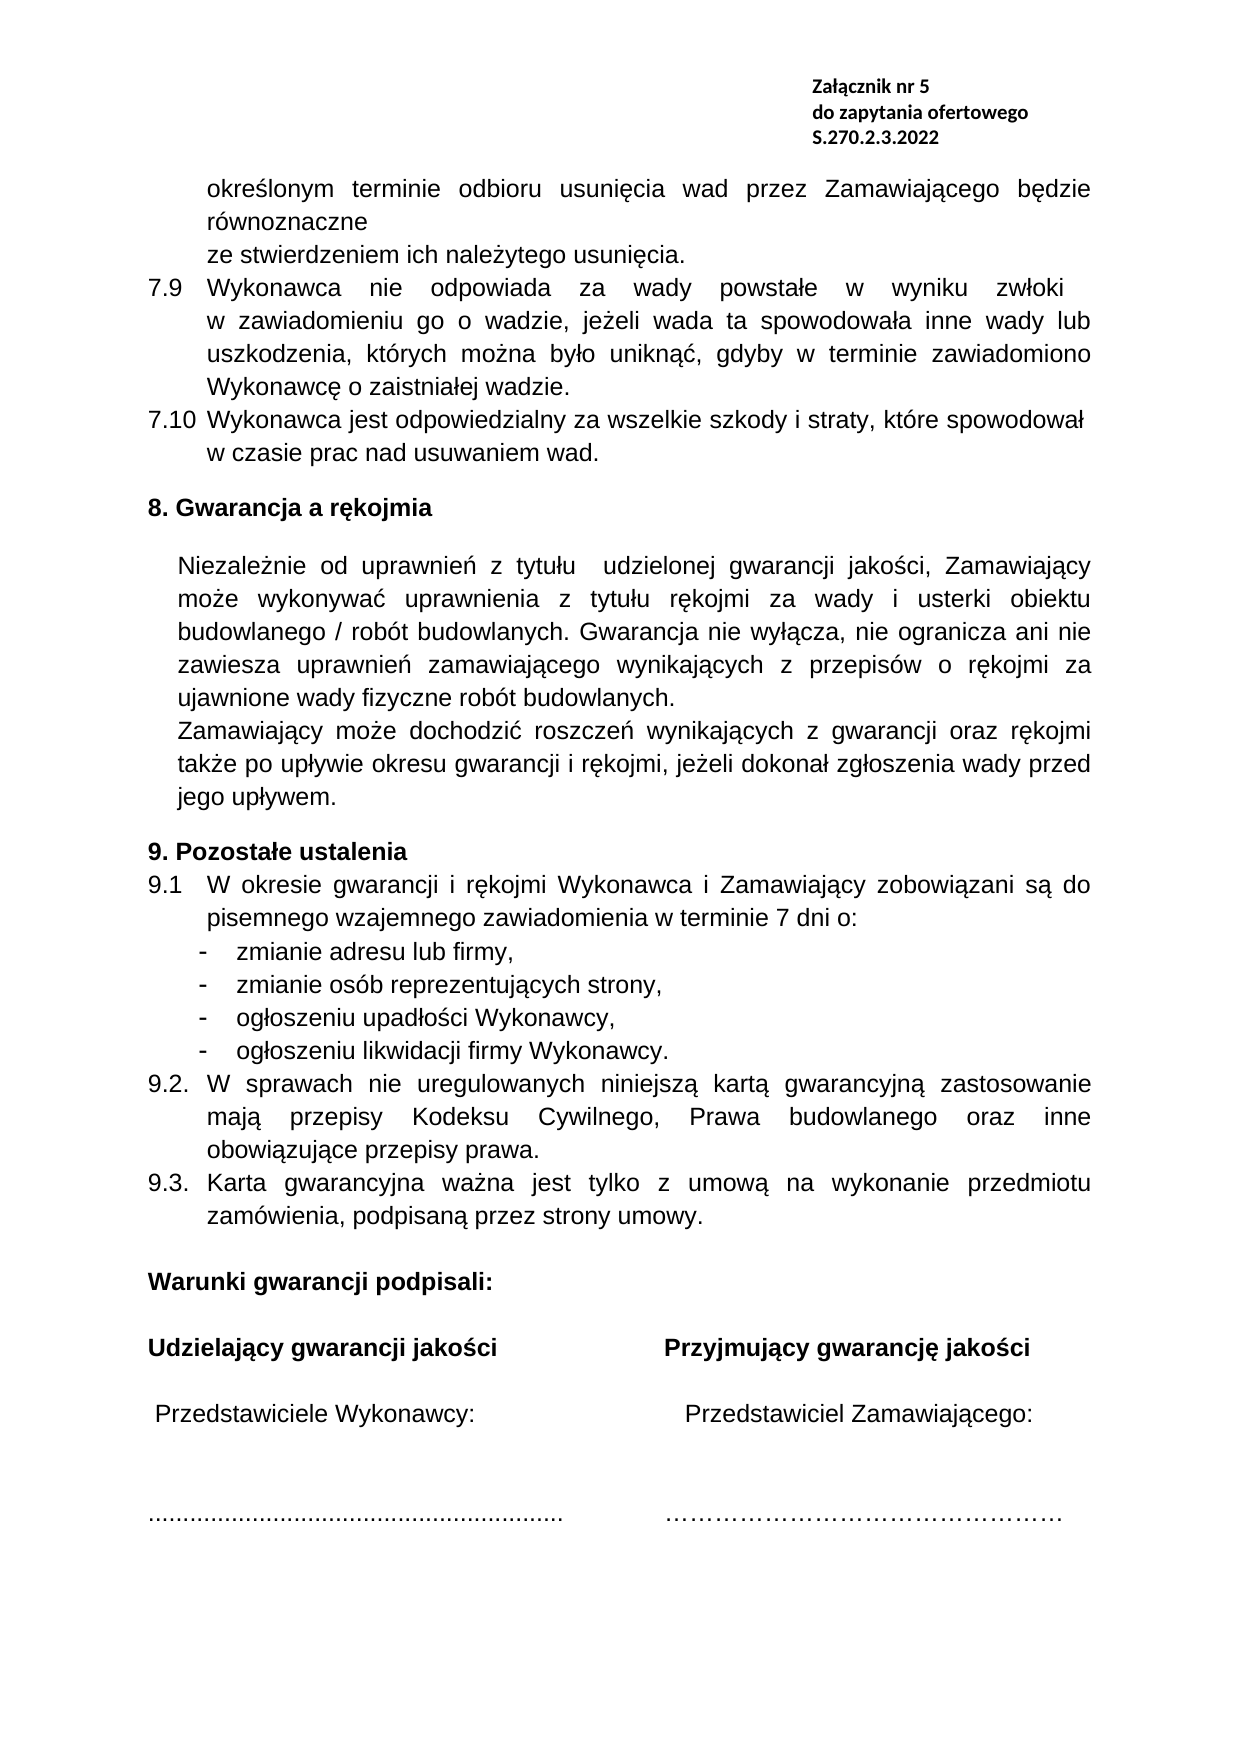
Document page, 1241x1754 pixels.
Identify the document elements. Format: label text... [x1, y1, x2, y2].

text 8. Gwarancja a rękojmia [148, 493, 1093, 522]
text 9.2. W sprawach nie uregulowanych niniejszą kartą gwarancyjną zastosowanie mają przepisy Kodeksu Cywilnego, Prawa budowlanego oraz inne obowiązujące przepisy prawa. [148, 1069, 1093, 1164]
text Warunki gwarancji podpisali: [148, 1267, 1093, 1296]
text 9.3. Karta gwarancyjna ważna jest tylko z umową na wykonanie przedmiotu zamówienia, podpisaną przez strony umowy. [148, 1168, 1093, 1230]
text Niezależnie od uprawnień z tytułu udzielonej gwarancji jakości, Zamawiający może wykonywać uprawnienia z tytułu rękojmi za wady i usterki obiektu budowlanego / robót budowlanych. Gwarancja nie wyłącza, nie ogranicza ani nie zawiesza uprawnień zamawiającego wynikających z przepisów o rękojmi za ujawnione wady fizyczne robót budowlanych. [177, 551, 1093, 712]
text 9. Pozostałe ustalenia [148, 837, 1093, 866]
text 7.10 Wykonawca jest odpowiedzialny za wszelkie szkody i straty, które spowodował w czasie prac nad usuwaniem wad. [148, 405, 1093, 467]
text Zamawiający może dochodzić roszczeń wynikających z gwarancji oraz rękojmi także po upływie okresu gwarancji i rękojmi, jeżeli dokonał zgłoszenia wady przed jego upływem. [118, 716, 1093, 811]
list zmianie adresu lub firmy, [199, 936, 1093, 965]
list zmianie osób reprezentujących strony, [199, 969, 1093, 998]
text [148, 174, 1093, 269]
text 9.1 W okresie gwarancji i rękojmi Wykonawca i Zamawiający zobowiązani są do pisemnego wzajemnego zawiadomienia w terminie 7 dni o: [148, 870, 1093, 932]
text Udzielający gwarancji jakości Przyjmujący gwarancję jakości [148, 1333, 1093, 1362]
text ............................................................ ………………………………………… [148, 1498, 1093, 1527]
list ogłoszeniu upadłości Wykonawcy, [199, 1003, 1093, 1032]
text 7.9 Wykonawca nie odpowiada za wady powstałe w wyniku zwłoki w zawiadomieniu go o wadzie, jeżeli wada ta spowodowała inne wady lub uszkodzenia, których można było uniknąć, gdyby w terminie zawiadomiono Wykonawcę o zaistniałej wadzie. [148, 273, 1093, 401]
text Przedstawiciele Wykonawcy: Przedstawiciel Zamawiającego: [148, 1399, 1093, 1428]
list ogłoszeniu likwidacji firmy Wykonawcy. [199, 1036, 1093, 1065]
